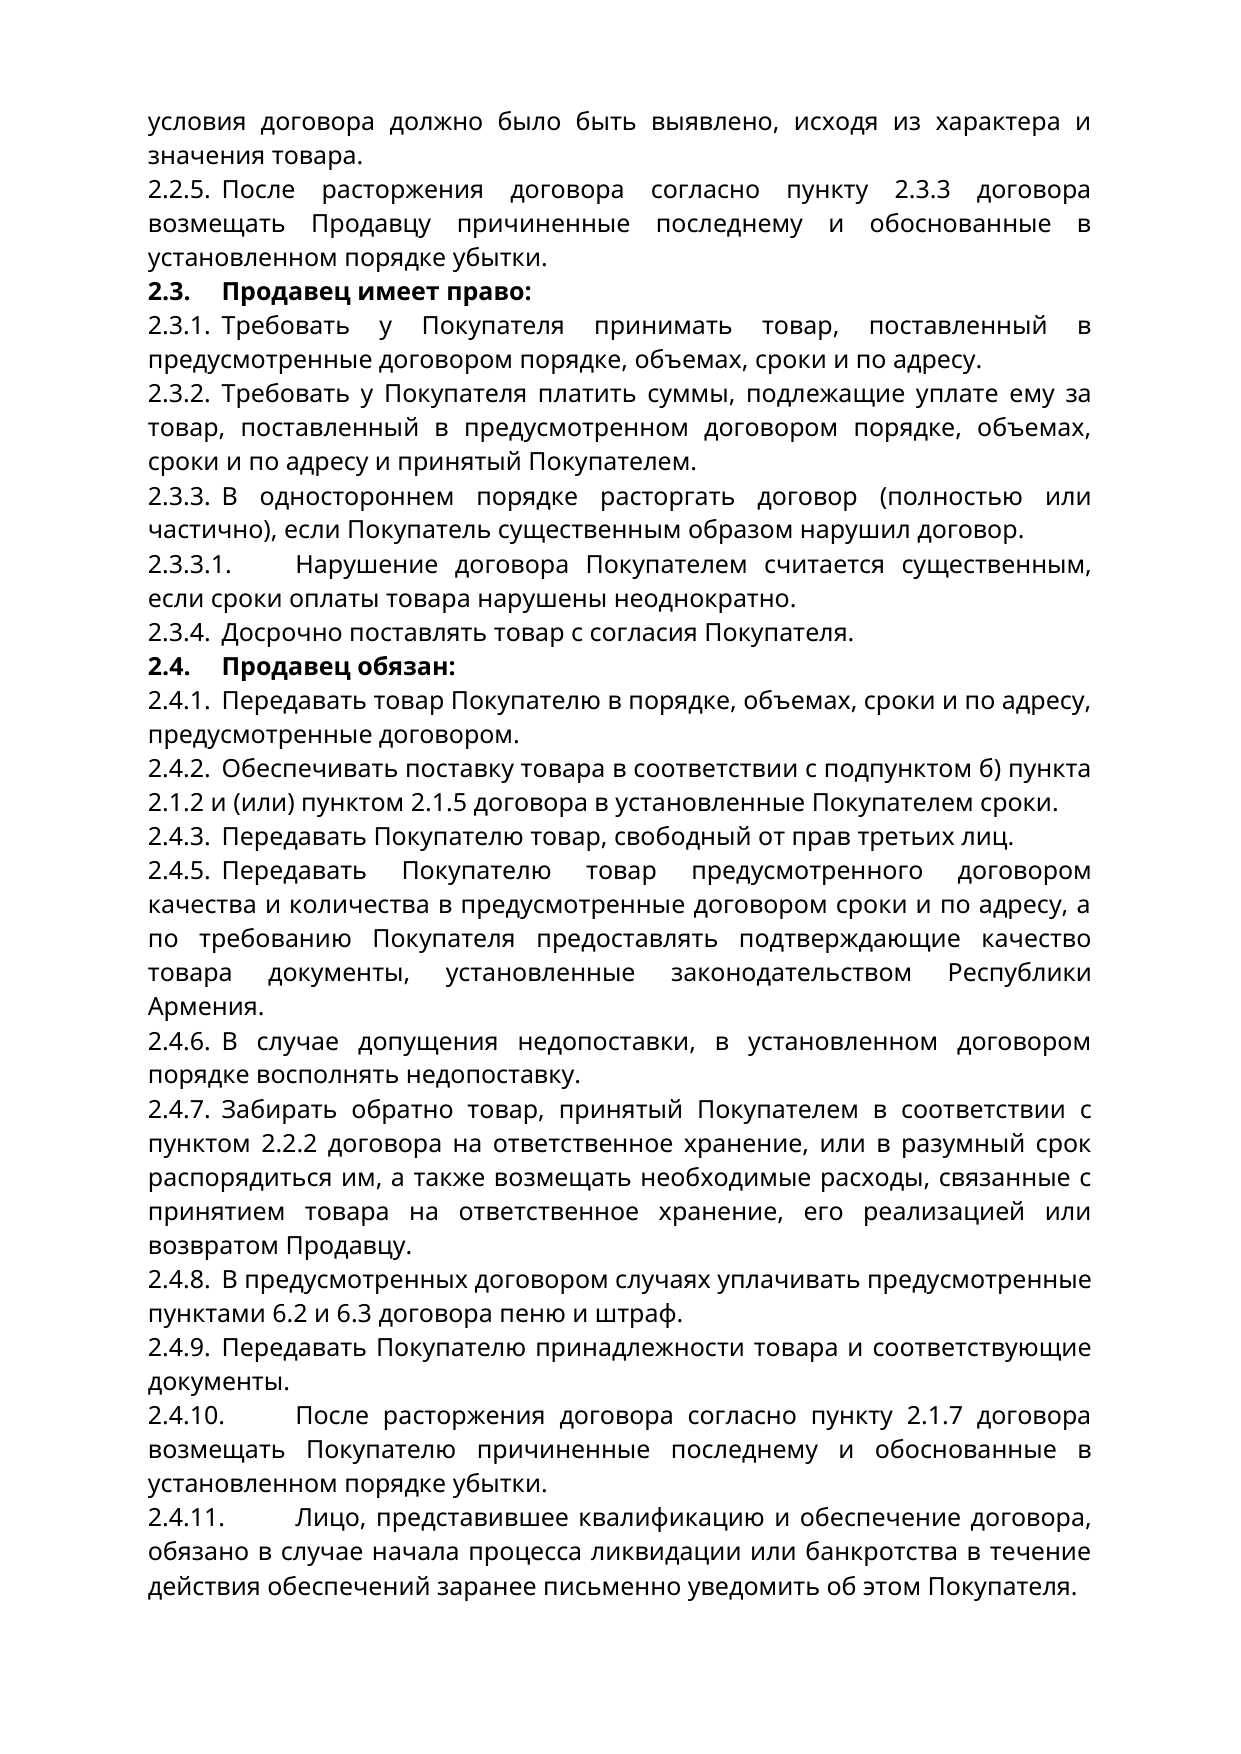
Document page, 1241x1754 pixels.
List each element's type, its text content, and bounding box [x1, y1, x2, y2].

text 2.4.1. Передавать товар Покупателю в порядке, объемах, сроки и по адресу, предусмотренные договором. [148, 682, 1092, 751]
text 2.3.4. Досрочно поставлять товар с согласия Покупателя. [148, 614, 1092, 648]
text 2.4.8. В предусмотренных договором случаях уплачивать предусмотренные пунктами 6.2 и 6.3 договора пеню и штраф. [148, 1262, 1092, 1330]
text 2.3.1. Требовать у Покупателя принимать товар, поставленный в предусмотренные договором порядке, объемах, сроки и по адресу. [148, 308, 1092, 376]
text 2.4.11. Лицо, представившее квалификацию и обеспечение договора, обязано в случае начала процесса ликвидации или банкротства в течение действия обеспечений заранее письменно уведомить об этом Покупателя. [148, 1500, 1092, 1602]
text 2.4. Продавец обязан: [148, 648, 1092, 682]
text 2.4.7. Забирать обратно товар, принятый Покупателем в соответствии с пунктом 2.2.2 договора на ответственное хранение, или в разумный срок распорядиться им, а также возмещать необходимые расходы, связанные с принятием товара на ответственное хранение, его реализацией или возвратом Продавцу. [148, 1091, 1092, 1262]
text 2.4.9. Передавать Покупателю принадлежности товара и соответствующие документы. [148, 1330, 1092, 1398]
text 2.4.3. Передавать Покупателю товар, свободный от прав третьих лиц. [148, 819, 1092, 853]
text 2.4.10. После расторжения договора согласно пункту 2.1.7 договора возмещать Покупателю причиненные последнему и обоснованные в установленном порядке убытки. [148, 1398, 1092, 1500]
text 2.3. Продавец имеет право: [148, 274, 1092, 308]
text 2.3.3.1. Нарушение договора Покупателем считается существенным, если сроки оплаты товара нарушены неоднократно. [148, 546, 1092, 614]
text 2.3.2. Требовать у Покупателя платить суммы, подлежащие уплате ему за товар, поставленный в предусмотренном договором порядке, объемах, сроки и по адресу и принятый Покупателем. [148, 376, 1092, 478]
text 2.4.6. В случае допущения недопоставки, в установленном договором порядке восполнять недопоставку. [148, 1023, 1092, 1091]
text 2.3.3. В одностороннем порядке расторгать договор (полностью или частично), если Покупатель существенным образом нарушил договор. [148, 478, 1092, 546]
text 2.2.5. После расторжения договора согласно пункту 2.3.3 договора возмещать Продавцу причиненные последнему и обоснованные в установленном порядке убытки. [148, 172, 1092, 274]
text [148, 103, 1092, 172]
text 2.4.2. Обеспечивать поставку товара в соответствии с подпунктом б) пункта 2.1.2 и (или) пунктом 2.1.5 договора в установленные Покупателем сроки. [148, 751, 1092, 819]
text 2.4.5. Передавать Покупателю товар предусмотренного договором качества и количества в предусмотренные договором сроки и по адресу, а по требованию Покупателя предоставлять подтверждающие качество товара документы, установленные законодательством Республики Армения. [148, 853, 1092, 1023]
